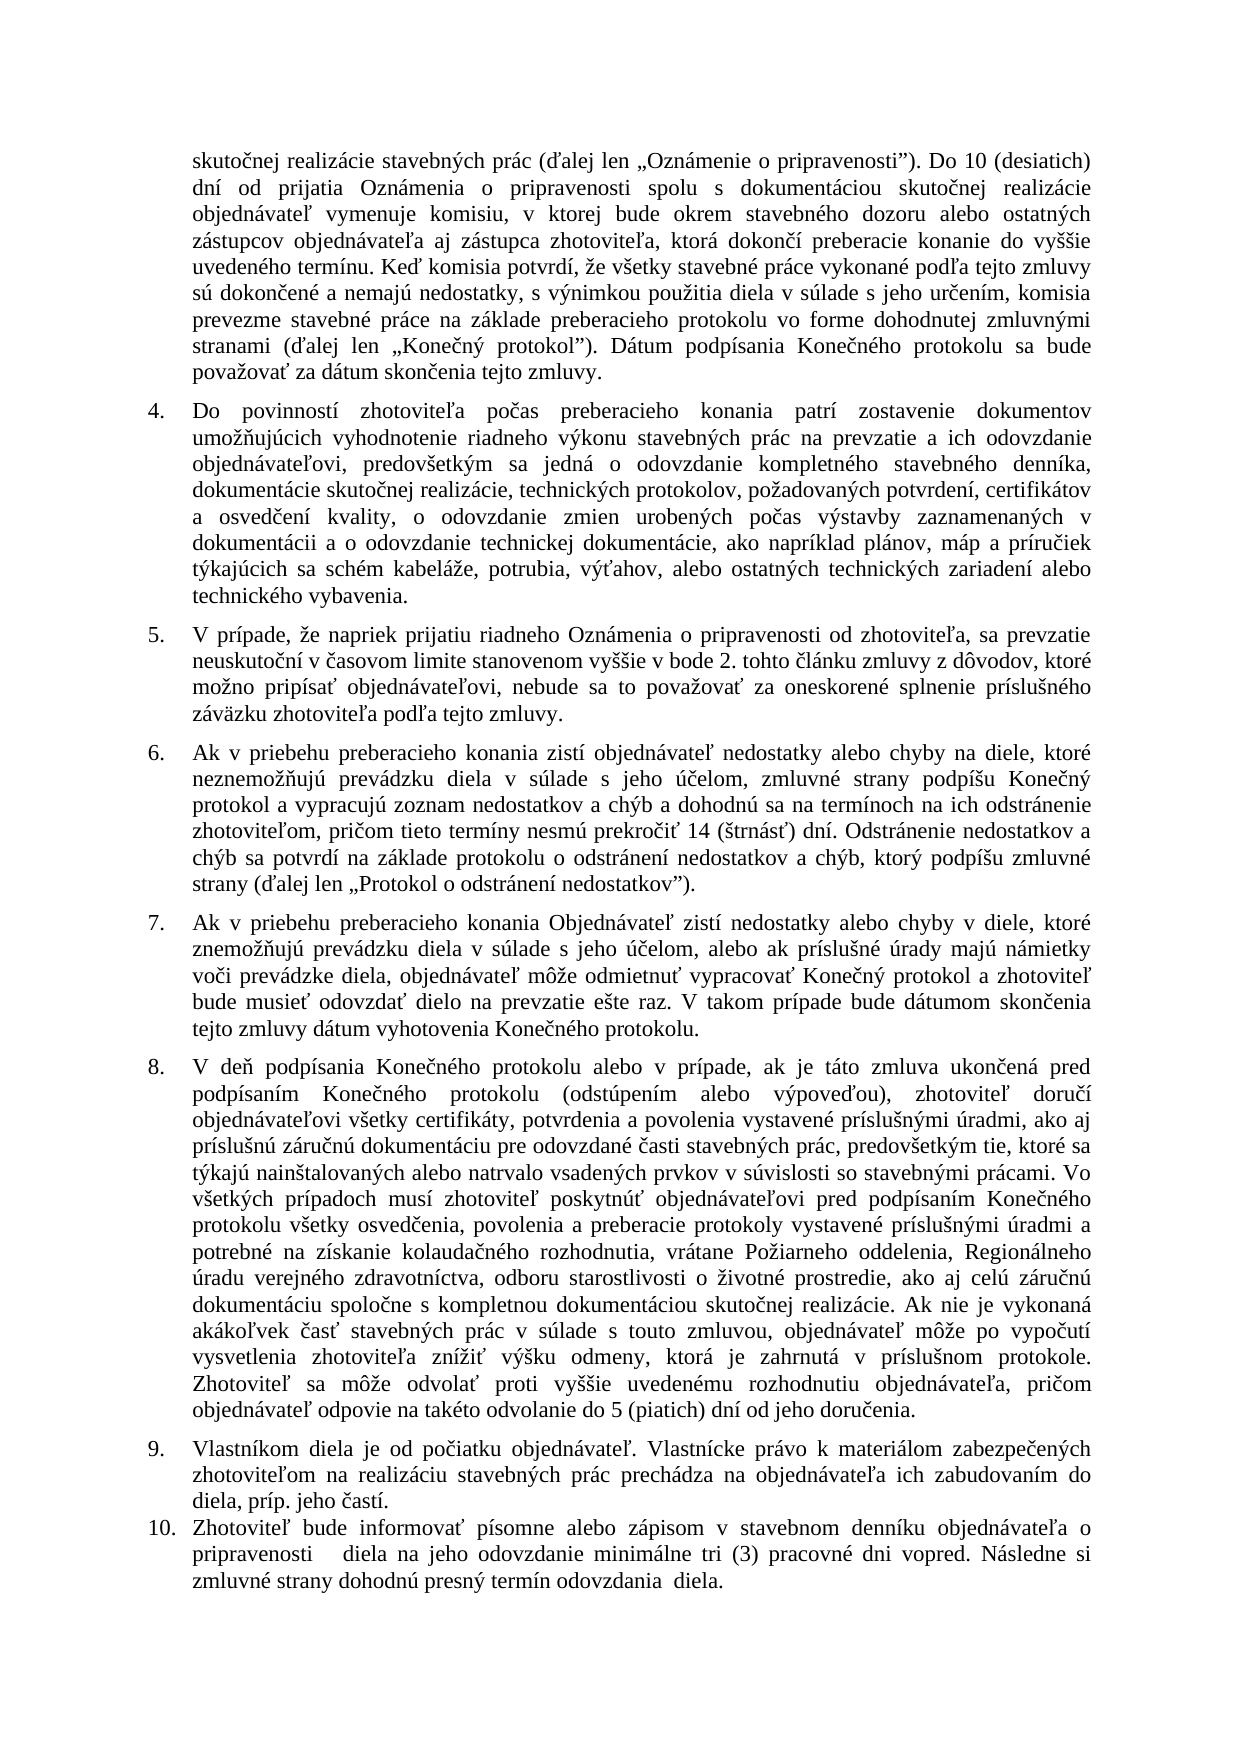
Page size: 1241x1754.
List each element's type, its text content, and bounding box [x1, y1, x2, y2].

list Vlastníkom diela je od počiatku objednávateľ. Vlastnícke právo k materiálom zabezpečených zhotoviteľom na realizáciu stavebných prác prechádza na objednávateľa ich zabudovaním do diela, príp. jeho častí. [148, 1435, 1093, 1514]
list V prípade, že napriek prijatiu riadneho Oznámenia o pripravenosti od zhotoviteľa, sa prevzatie neuskutoční v časovom limite stanovenom vyššie v bode 2. tohto článku zmluvy z dôvodov, ktoré možno pripísať objednávateľovi, nebude sa to považovať za oneskorené splnenie príslušného záväzku zhotoviteľa podľa tejto zmluvy. [148, 621, 1093, 726]
list V deň podpísania Konečného protokolu alebo v prípade, ak je táto zmluva ukončená pred podpísaním Konečného protokolu (odstúpením alebo výpoveďou), zhotoviteľ doručí objednávateľovi všetky certifikáty, potvrdenia a povolenia vystavené príslušnými úradmi, ako aj príslušnú záručnú dokumentáciu pre odovzdané časti stavebných prác, predovšetkým tie, ktoré sa týkajú nainštalovaných alebo natrvalo vsadených prvkov v súvislosti so stavebnými prácami. Vo všetkých prípadoch musí zhotoviteľ poskytnúť objednávateľovi pred podpísaním Konečného protokolu všetky osvedčenia, povolenia a preberacie protokoly vystavené príslušnými úradmi a potrebné na získanie kolaudačného rozhodnutia, vrátane Požiarneho oddelenia, Regionálneho úradu verejného zdravotníctva, odboru starostlivosti o životné prostredie, ako aj celú záručnú dokumentáciu spoločne s kompletnou dokumentáciou skutočnej realizácie. Ak nie je vykonaná akákoľvek časť stavebných prác v súlade s touto zmluvou, objednávateľ môže po vypočutí vysvetlenia zhotoviteľa znížiť výšku odmeny, ktorá je zahrnutá v príslušnom protokole. Zhotoviteľ sa môže odvolať proti vyššie uvedenému rozhodnutiu objednávateľa, pričom objednávateľ odpovie na takéto odvolanie do 5 (piatich) dní od jeho doručenia. [148, 1053, 1093, 1422]
list Zhotoviteľ bude informovať písomne alebo zápisom v stavebnom denníku objednávateľa o pripravenosti diela na jeho odovzdanie minimálne tri (3) pracovné dni vopred. Následne si zmluvné strany dohodnú presný termín odovzdania diela. [148, 1514, 1093, 1593]
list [148, 148, 1093, 385]
list Ak v priebehu preberacieho konania zistí objednávateľ nedostatky alebo chyby na diele, ktoré neznemožňujú prevádzku diela v súlade s jeho účelom, zmluvné strany podpíšu Konečný protokol a vypracujú zoznam nedostatkov a chýb a dohodnú sa na termínoch na ich odstránenie zhotoviteľom, pričom tieto termíny nesmú prekročiť 14 (štrnásť) dní. Odstránenie nedostatkov a chýb sa potvrdí na základe protokolu o odstránení nedostatkov a chýb, ktorý podpíšu zmluvné strany (ďalej len „Protokol o odstránení nedostatkov”). [148, 738, 1093, 897]
list Ak v priebehu preberacieho konania Objednávateľ zistí nedostatky alebo chyby v diele, ktoré znemožňujú prevádzku diela v súlade s jeho účelom, alebo ak príslušné úrady majú námietky voči prevádzke diela, objednávateľ môže odmietnuť vypracovať Konečný protokol a zhotoviteľ bude musieť odovzdať dielo na prevzatie ešte raz. V takom prípade bude dátumom skončenia tejto zmluvy dátum vyhotovenia Konečného protokolu. [148, 909, 1093, 1041]
list Do povinností zhotoviteľa počas preberacieho konania patrí zostavenie dokumentov umožňujúcich vyhodnotenie riadneho výkonu stavebných prác na prevzatie a ich odovzdanie objednávateľovi, predovšetkým sa jedná o odovzdanie kompletného stavebného denníka, dokumentácie skutočnej realizácie, technických protokolov, požadovaných potvrdení, certifikátov a osvedčení kvality, o odovzdanie zmien urobených počas výstavby zaznamenaných v dokumentácii a o odovzdanie technickej dokumentácie, ako napríklad plánov, máp a príručiek týkajúcich sa schém kabeláže, potrubia, výťahov, alebo ostatných technických zariadení alebo technického vybavenia. [148, 397, 1093, 608]
